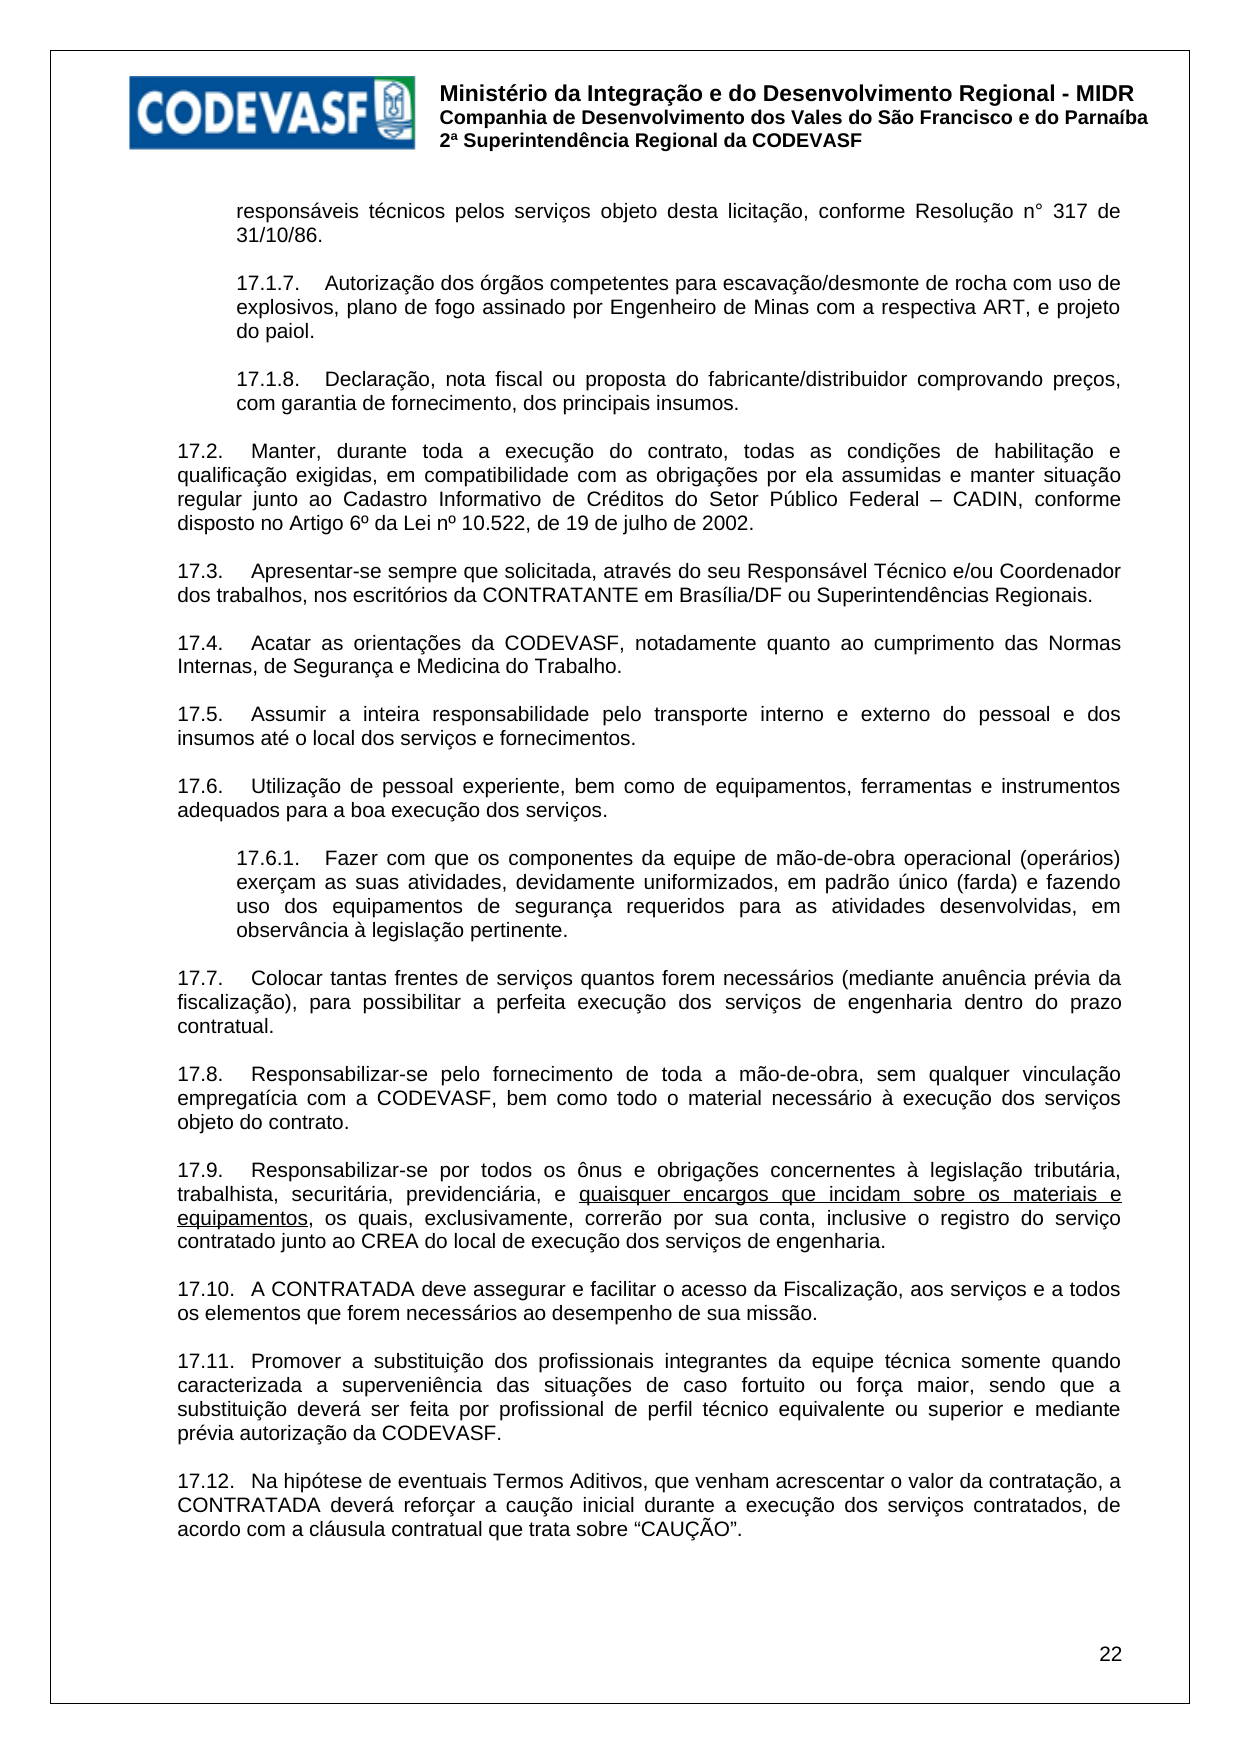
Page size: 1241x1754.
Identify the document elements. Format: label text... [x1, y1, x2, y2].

subtitle Assumir a inteira responsabilidade pelo transporte interno e externo do pessoal e dos insumos até o local dos serviços e fornecimentos. [177, 702, 1122, 750]
subtitle A CONTRATADA deve assegurar e facilitar o acesso da Fiscalização, aos serviços e a todos os elementos que forem necessários ao desempenho de sua missão. [177, 1277, 1122, 1325]
subtitle Colocar tantas frentes de serviços quantos forem necessários (mediante anuência prévia da fiscalização), para possibilitar a perfeita execução dos serviços de engenharia dentro do prazo contratual. [177, 966, 1122, 1038]
subtitle Apresentar-se sempre que solicitada, através do seu Responsável Técnico e/ou Coordenador dos trabalhos, nos escritórios da CONTRATANTE em Brasília/DF ou Superintendências Regionais. [177, 558, 1122, 606]
subtitle Responsabilizar-se por todos os ônus e obrigações concernentes à legislação tributária, trabalhista, securitária, previdenciária, e quaisquer encargos que incidam sobre os materiais e equipamentos, os quais, exclusivamente, correrão por sua conta, inclusive o registro do serviço contratado junto ao CREA do local de execução dos serviços de engenharia. [177, 1157, 1122, 1253]
subtitle Responsabilizar-se pelo fornecimento de toda a mão-de-obra, sem qualquer vinculação empregatícia com a CODEVASF, bem como todo o material necessário à execução dos serviços objeto do contrato. [177, 1062, 1122, 1133]
subtitle Manter, durante toda a execução do contrato, todas as condições de habilitação e qualificação exigidas, em compatibilidade com as obrigações por ela assumidas e manter situação regular junto ao Cadastro Informativo de Créditos do Setor Público Federal – CADIN, conforme disposto no Artigo 6º da Lei nº 10.522, de 19 de julho de 2002. [177, 439, 1122, 534]
picture [129, 76, 417, 152]
subtitle Utilização de pessoal experiente, bem como de equipamentos, ferramentas e instrumentos adequados para a boa execução dos serviços. [177, 774, 1122, 822]
subtitle Autorização dos órgãos competentes para escavação/desmonte de rocha com uso de explosivos, plano de fogo assinado por Engenheiro de Minas com a respectiva ART, e projeto do paiol. [236, 271, 1122, 343]
subtitle Acatar as orientações da CODEVASF, notadamente quanto ao cumprimento das Normas Internas, de Segurança e Medicina do Trabalho. [177, 630, 1122, 678]
subtitle Na hipótese de eventuais Termos Aditivos, que venham acrescentar o valor da contratação, a CONTRATADA deverá reforçar a caução inicial durante a execução dos serviços contratados, de acordo com a cláusula contratual que trata sobre “CAUÇÃO”. [177, 1469, 1122, 1541]
subtitle Promover a substituição dos profissionais integrantes da equipe técnica somente quando caracterizada a superveniência das situações de caso fortuito ou força maior, sendo que a substituição deverá ser feita por profissional de perfil técnico equivalente ou superior e mediante prévia autorização da CODEVASF. [177, 1349, 1122, 1445]
subtitle Fazer com que os componentes da equipe de mão-de-obra operacional (operários) exerçam as suas atividades, devidamente uniformizados, em padrão único (farda) e fazendo uso dos equipamentos de segurança requeridos para as atividades desenvolvidas, em observância à legislação pertinente. [236, 846, 1122, 942]
subtitle Declaração, nota fiscal ou proposta do fabricante/distribuidor comprovando preços, com garantia de fornecimento, dos principais insumos. [236, 367, 1122, 415]
